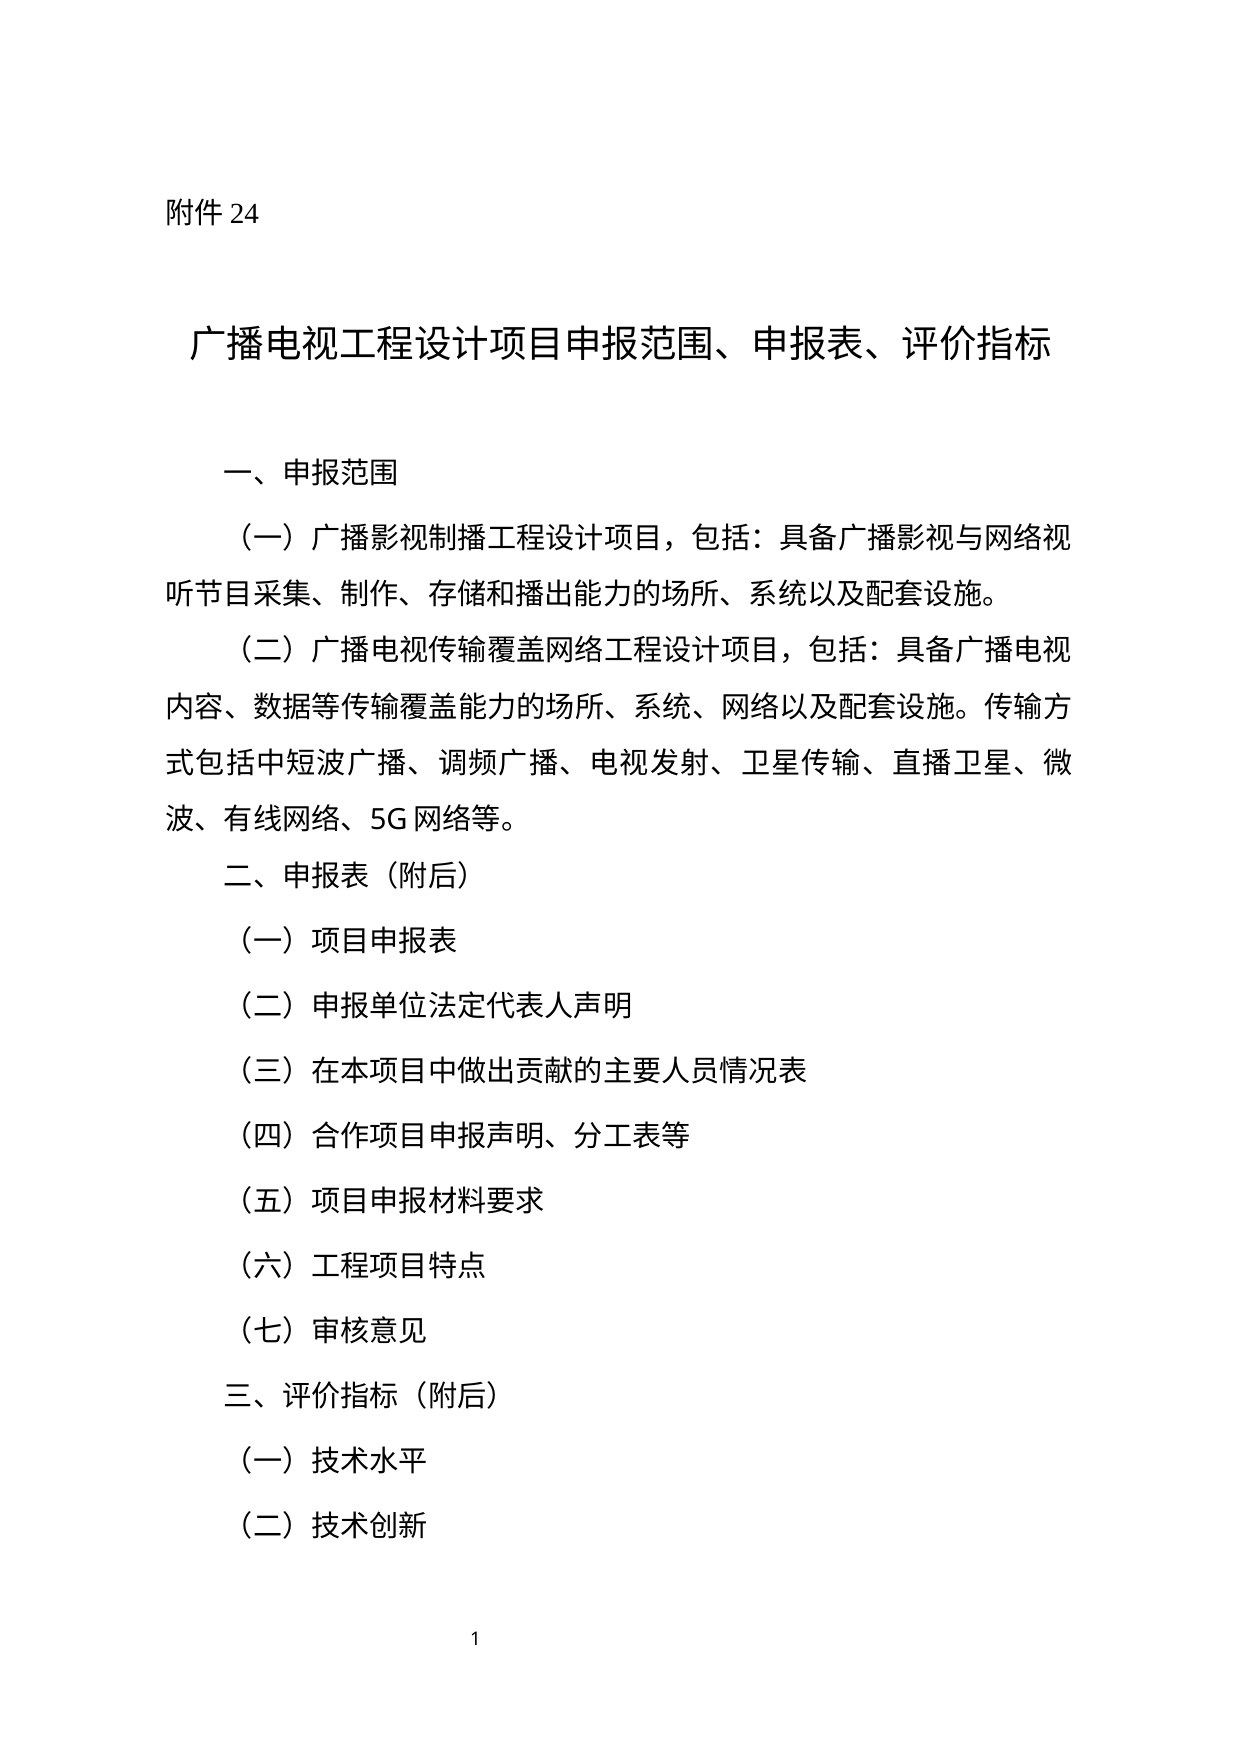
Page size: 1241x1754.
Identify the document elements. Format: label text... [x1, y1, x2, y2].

list （七）审核意见 [165, 1296, 1075, 1361]
list 二、申报表（附后） [165, 841, 1075, 906]
list （四）合作项目申报声明、分工表等 [165, 1101, 1075, 1166]
list （五）项目申报材料要求 [165, 1166, 1075, 1231]
list （二）申报单位法定代表人声明 [165, 971, 1075, 1036]
list 三、评价指标（附后） [165, 1361, 1075, 1426]
text （一）广播影视制播工程设计项目，包括：具备广播影视与网络视听节目采集、制作、存储和播出能力的场所、系统以及配套设施。 [165, 503, 1075, 616]
list （一）技术水平 [165, 1426, 1075, 1491]
text 一、申报范围 [165, 438, 1075, 503]
text （二）广播电视传输覆盖网络工程设计项目，包括：具备广播电视内容、数据等传输覆盖能力的场所、系统、网络以及配套设施。传输方式包括中短波广播、调频广播、电视发射、卫星传输、直播卫星、微波、有线网络、5G网络等。 [165, 616, 1075, 841]
list （二）技术创新 [165, 1491, 1075, 1556]
text 附件24 [165, 178, 1075, 243]
list （三）在本项目中做出贡献的主要人员情况表 [165, 1036, 1075, 1101]
list （一）项目申报表 [165, 906, 1075, 971]
text 广播电视工程设计项目申报范围、申报表、评价指标 [165, 308, 1075, 373]
list （六）工程项目特点 [165, 1231, 1075, 1296]
